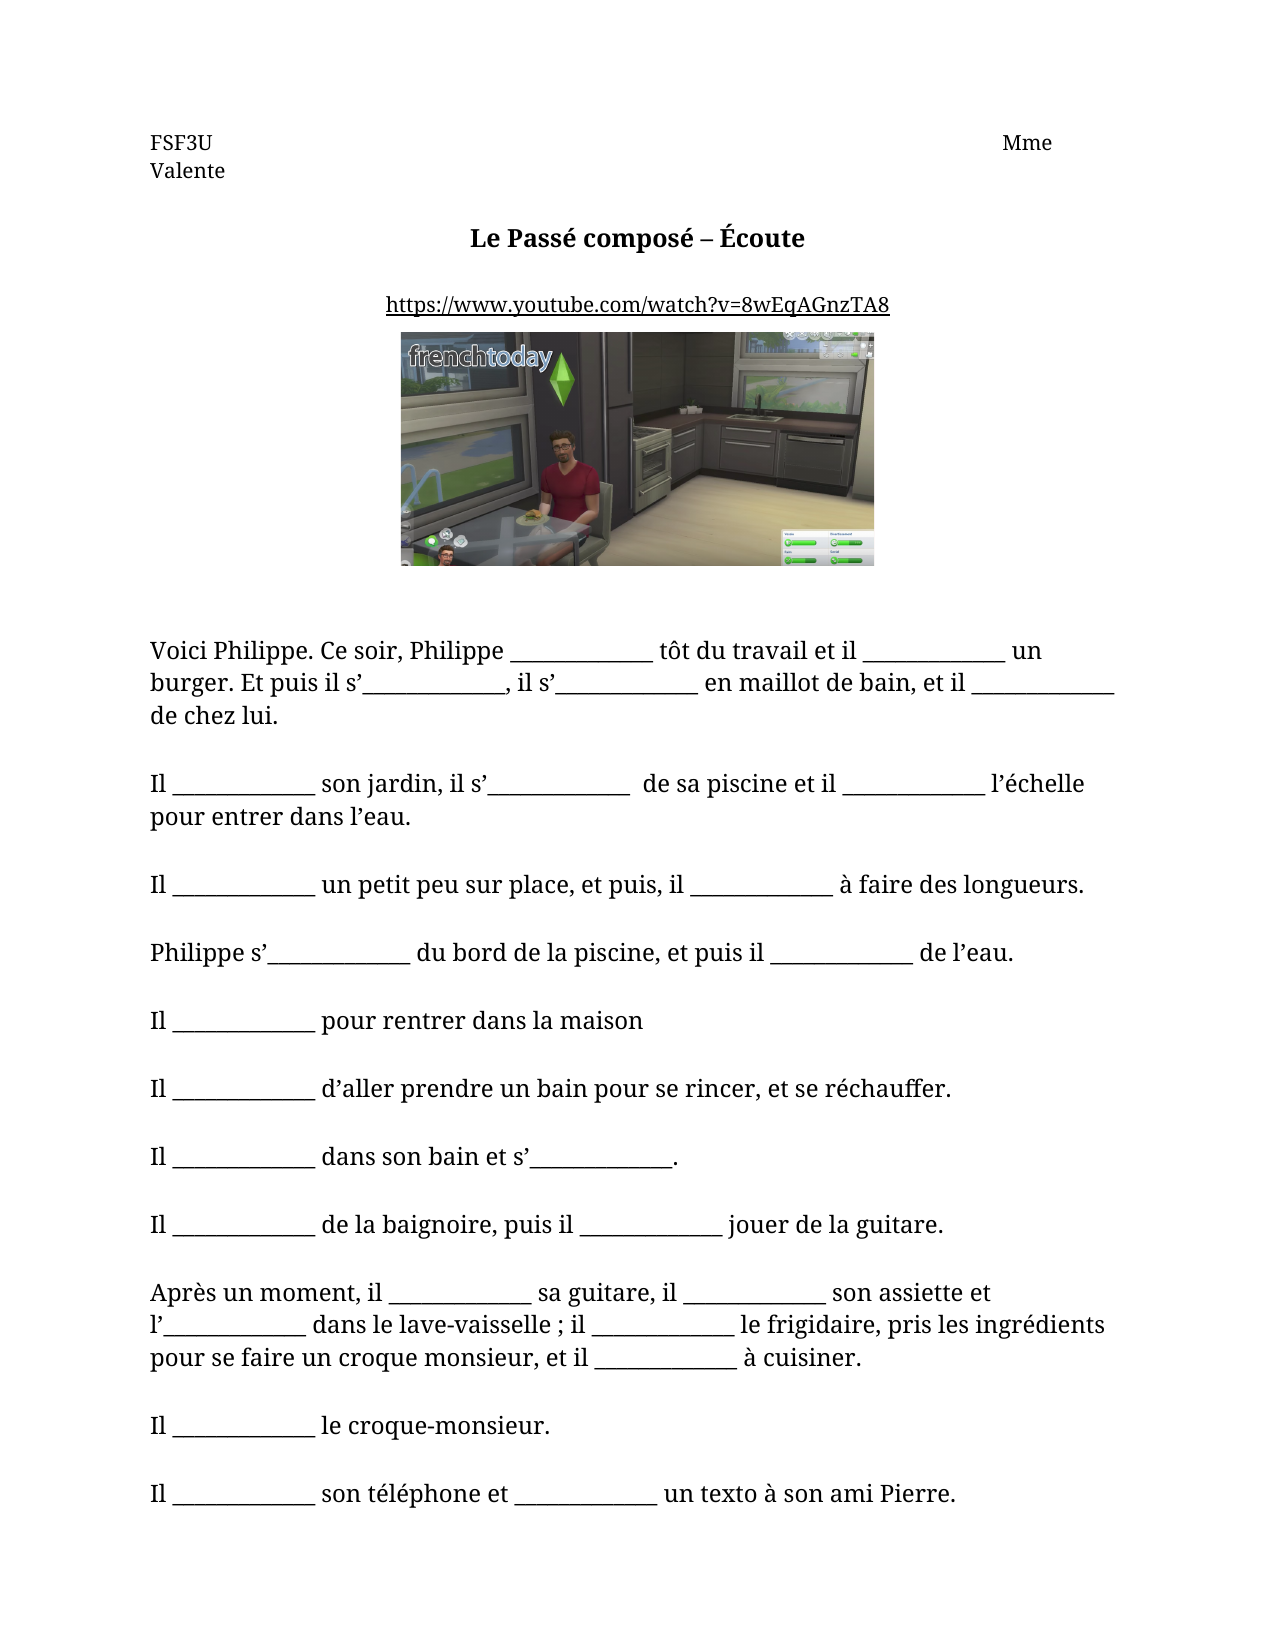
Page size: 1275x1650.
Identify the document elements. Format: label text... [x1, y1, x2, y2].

picture [400, 332, 875, 566]
text Il _____________ son jardin, il s’_____________ de sa piscine et il _____________ l’échelle pour entrer dans l’eau. [150, 767, 1125, 832]
text Il _____________ un petit peu sur place, et puis, il _____________ à faire des longueurs. [150, 867, 1125, 900]
text Le Passé composé – Écoute [150, 220, 1125, 254]
text Philippe s’_____________ du bord de la piscine, et puis il _____________ de l’eau. [150, 936, 1125, 968]
text FSF3U Mme Valente [150, 128, 1125, 185]
text Il _____________ dans son bain et s’_____________. [150, 1139, 1125, 1172]
text https://www.youtube.com/watch?v=8wEqAGnzTA8 [150, 290, 1125, 318]
text Voici Philippe. Ce soir, Philippe _____________ tôt du travail et il _____________ un burger. Et puis il s’_____________, il s’_____________ en maillot de bain, et il _____________ de chez lui. [150, 634, 1125, 731]
text Il _____________ son téléphone et _____________ un texto à son ami Pierre. [150, 1477, 1125, 1509]
text Après un moment, il _____________ sa guitare, il _____________ son assiette et l’_____________ dans le lave-vaisselle ; il _____________ le frigidaire, pris les ingrédients pour se faire un croque monsieur, et il _____________ à cuisiner. [150, 1276, 1125, 1373]
text Il _____________ d’aller prendre un bain pour se rincer, et se réchauffer. [150, 1072, 1125, 1104]
text Il _____________ de la baignoire, puis il _____________ jouer de la guitare. [150, 1208, 1125, 1240]
text Il _____________ le croque-monsieur. [150, 1409, 1125, 1441]
text Il _____________ pour rentrer dans la maison [150, 1003, 1125, 1036]
